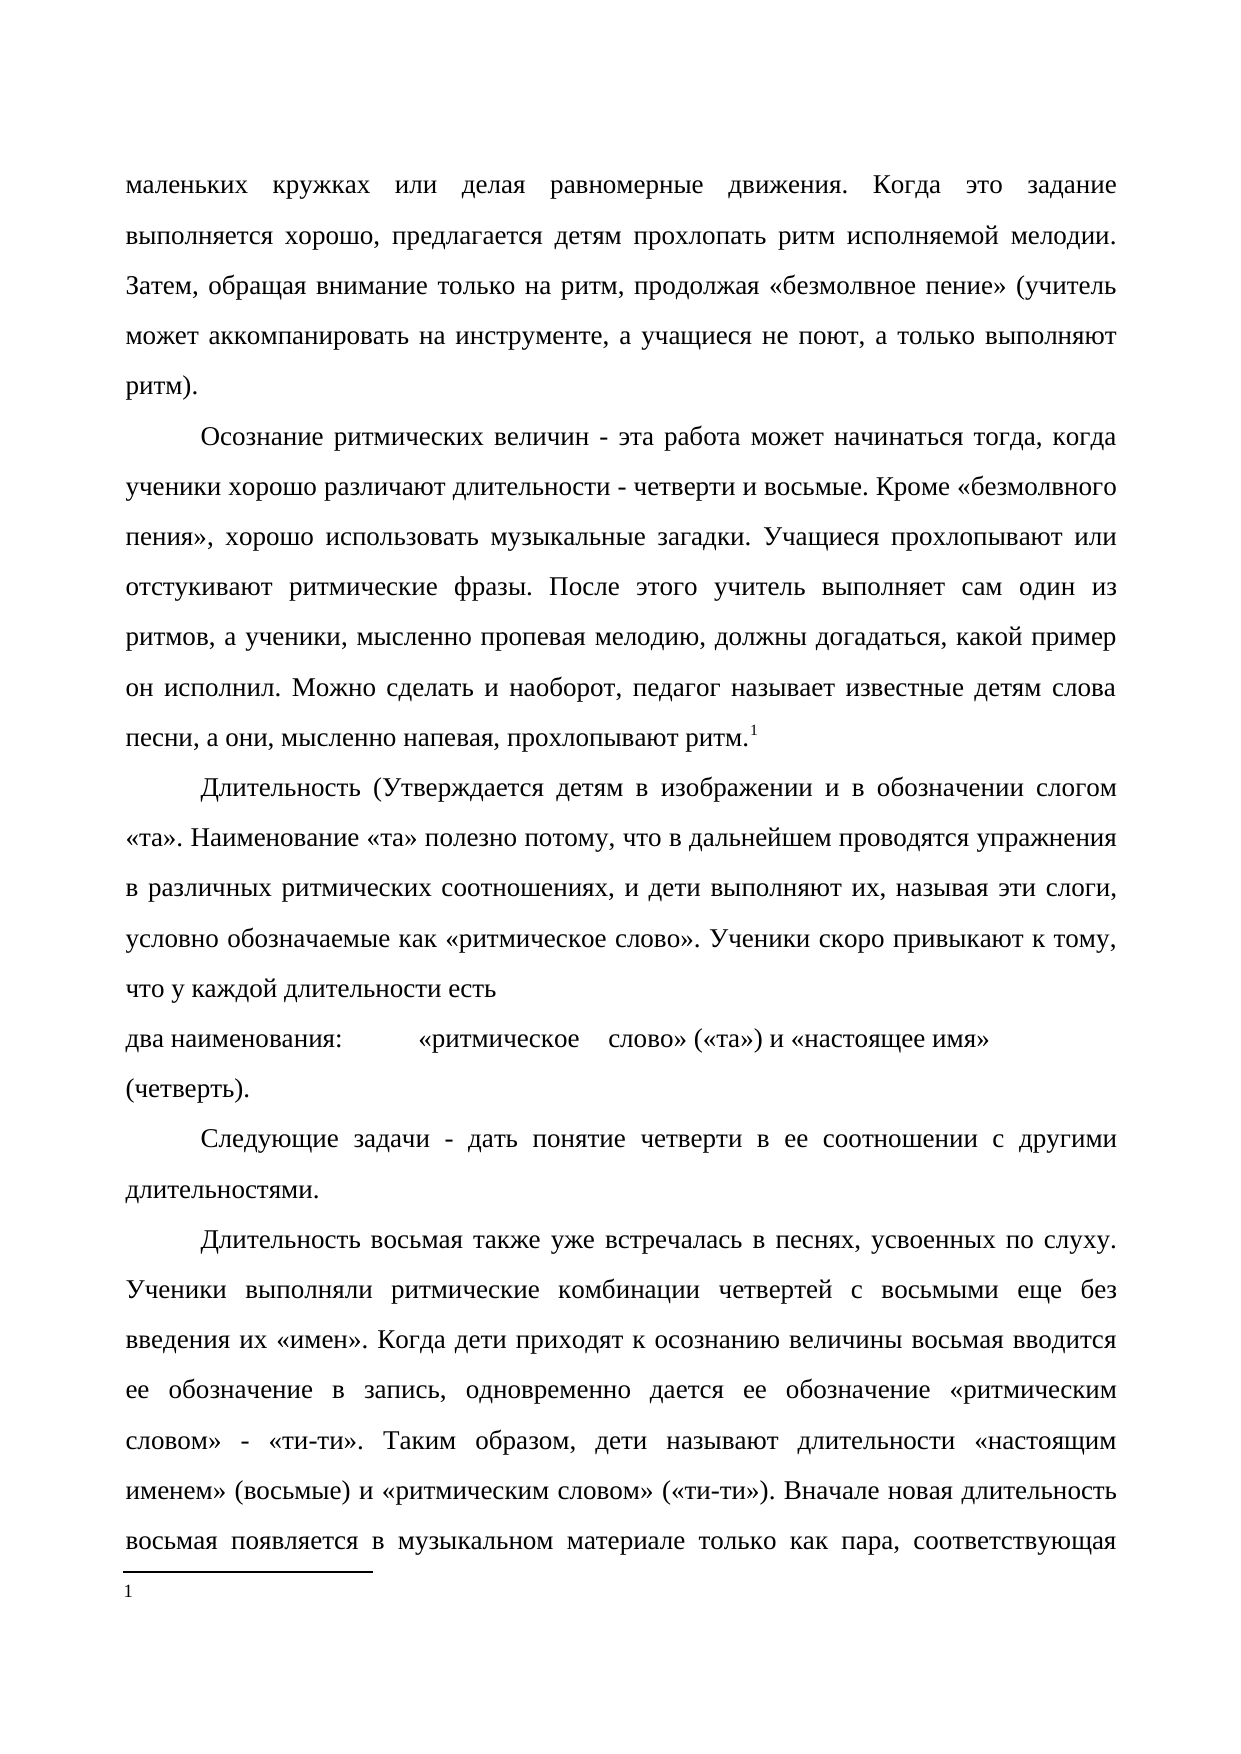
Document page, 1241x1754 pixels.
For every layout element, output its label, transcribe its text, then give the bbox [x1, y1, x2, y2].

text два наименования: «ритмическое слово» («та») и «настоящее имя» [125, 1007, 1120, 1057]
text Следующие задачи - дать понятие четверти в ее соотношении с другими длительностями. [125, 1108, 1118, 1208]
text (четверть). [125, 1057, 1120, 1108]
text Длительность (Утверждается детям в изображении и в обозначении слогом «та». Наименование «та» полезно потому, что в дальнейшем проводятся упражнения в различных ритмических соотношениях, и дети выполняют их, называя эти слоги, условно обозначаемые как «ритмическое слово». Ученики скоро привыкают к тому, что у каждой длительности есть [125, 756, 1118, 1007]
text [125, 1208, 1118, 1559]
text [125, 154, 1118, 405]
text Осознание ритмических величин - эта работа может начинаться тогда, когда ученики хорошо различают длительности - четверти и восьмые. Кроме «безмолвного пения», хорошо использовать музыкальные загадки. Учащиеся прохлопывают или отстукивают ритмические фразы. После этого учитель выполняет сам один из ритмов, а ученики, мысленно пропевая мелодию, должны догадаться, какой пример он исполнил. Можно сделать и наоборот, педагог называет известные детям слова песни, а они, мысленно напевая, прохлопывают ритм. [125, 405, 1118, 756]
